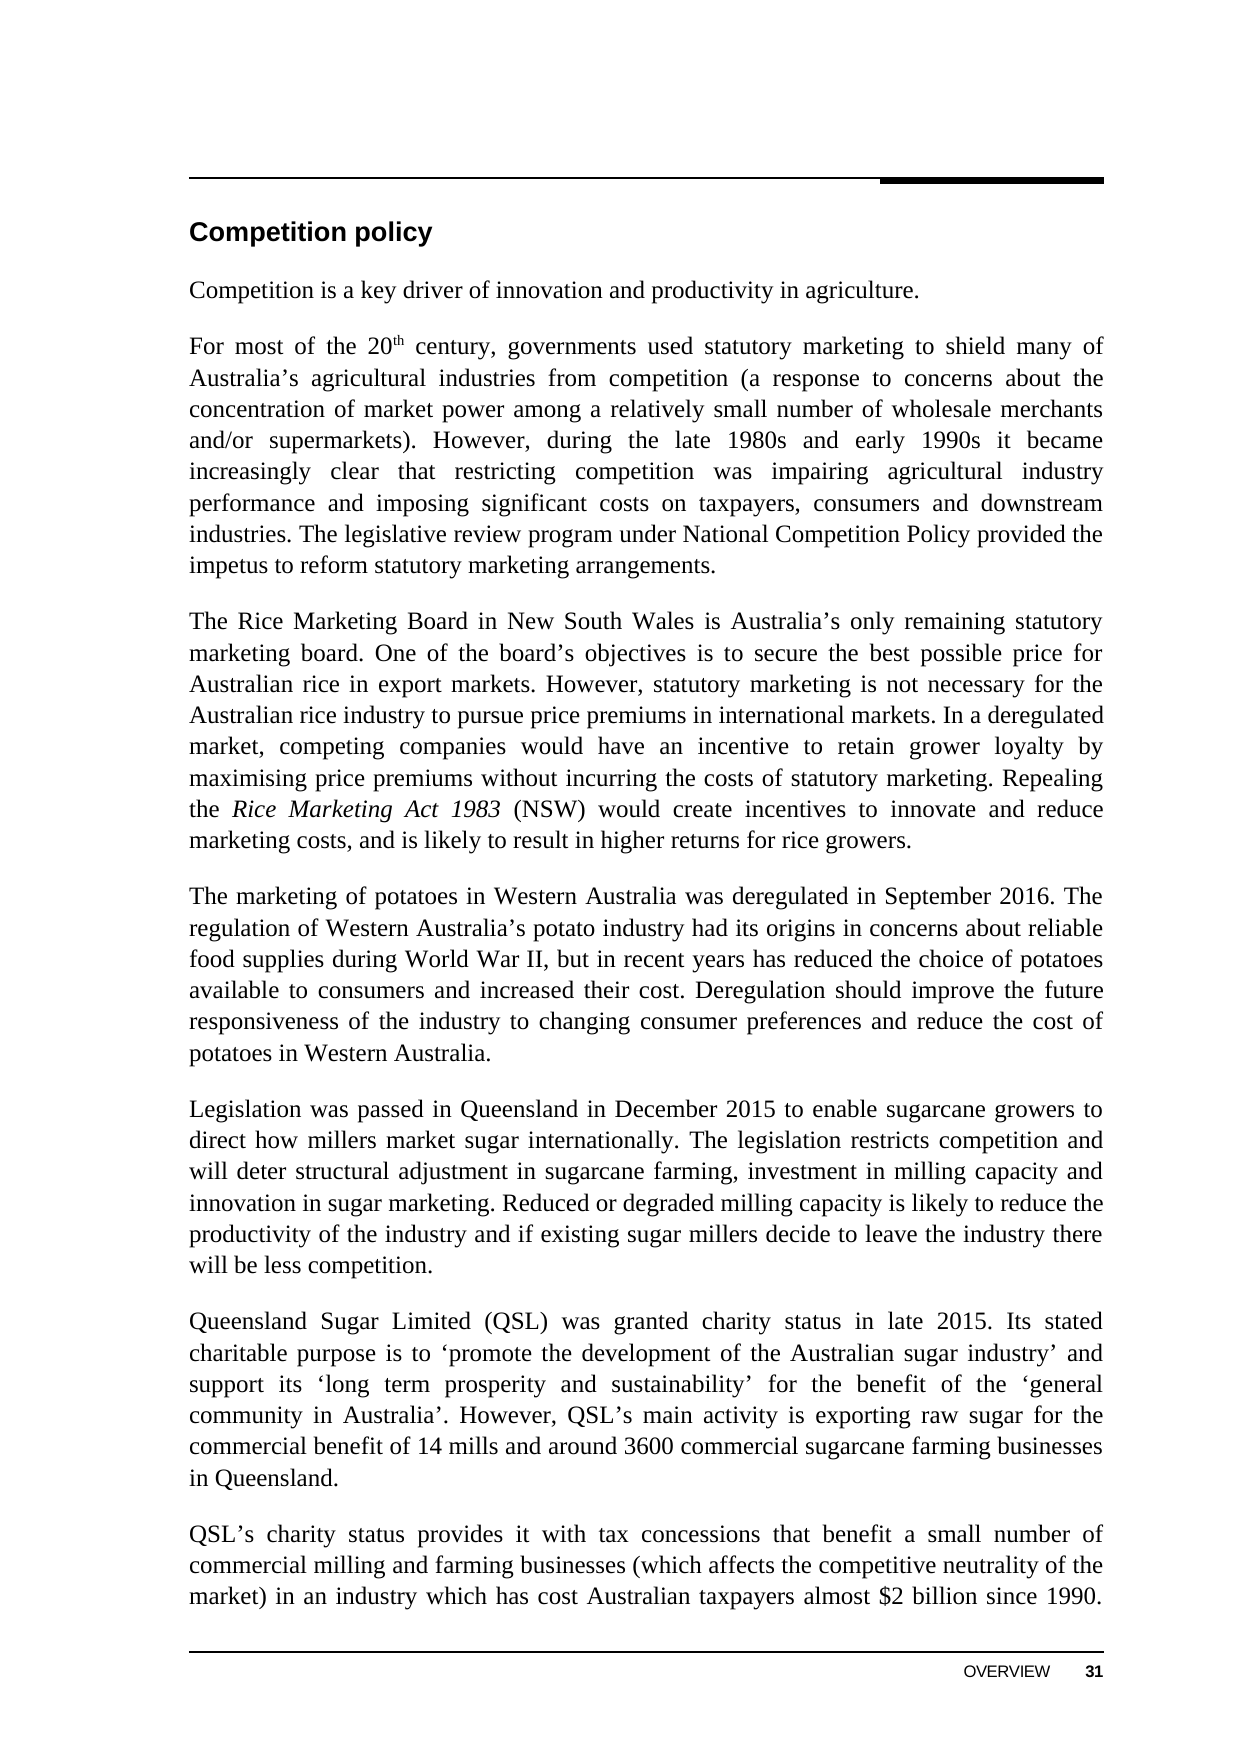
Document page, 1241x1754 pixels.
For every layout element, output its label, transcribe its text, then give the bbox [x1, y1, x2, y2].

text Legislation was passed in Queensland in December 2015 to enable sugarcane growers to direct how millers market sugar internationally. The legislation restricts competition and will deter structural adjustment in sugarcane farming, investment in milling capacity and innovation in sugar marketing. Reduced or degraded milling capacity is likely to reduce the productivity of the industry and if existing sugar millers decide to leave the industry there will be less competition. [189, 1091, 1104, 1279]
text Queensland Sugar Limited (QSL) was granted charity status in late 2015. Its stated charitable purpose is to ‘promote the development of the Australian sugar industry’ and support its ‘long term prosperity and sustainability’ for the benefit of the ‘general community in Australia’. However, QSL’s main activity is exporting raw sugar for the commercial benefit of 14 mills and around 3600 commercial sugarcane farming businesses in Queensland. [189, 1304, 1104, 1491]
subtitle Competition policy [189, 214, 1104, 248]
text The marketing of potatoes in Western Australia was deregulated in September 2016. The regulation of Western Australia’s potato industry had its origins in concerns about reliable food supplies during World War II, but in recent years has reduced the choice of potatoes available to consumers and increased their cost. Deregulation should improve the future responsiveness of the industry to changing consumer preferences and reduce the cost of potatoes in Western Australia. [189, 879, 1104, 1066]
text The Rice Marketing Board in New South Wales is Australia’s only remaining statutory marketing board. One of the board’s objectives is to secure the best possible price for Australian rice in export markets. However, statutory marketing is not necessary for the Australian rice industry to pursue price premiums in international markets. In a deregulated market, competing companies would have an incentive to retain grower loyalty by maximising price premiums without incurring the costs of statutory marketing. Repealing the Rice Marketing Act 1983 (NSW) would create incentives to innovate and reduce marketing costs, and is likely to result in higher returns for rice growers. [189, 604, 1104, 854]
text For most of the 20th century, governments used statutory marketing to shield many of Australia’s agricultural industries from competition (a response to concerns about the concentration of market power among a relatively small number of wholesale merchants and/or supermarkets). However, during the late 1980s and early 1990s it became increasingly clear that restricting competition was impairing agricultural industry performance and imposing significant costs on taxpayers, consumers and downstream industries. The legislative review program under National Competition Policy provided the impetus to reform statutory marketing arrangements. [189, 329, 1104, 579]
text Competition is a key driver of innovation and productivity in agriculture. [189, 273, 1104, 304]
